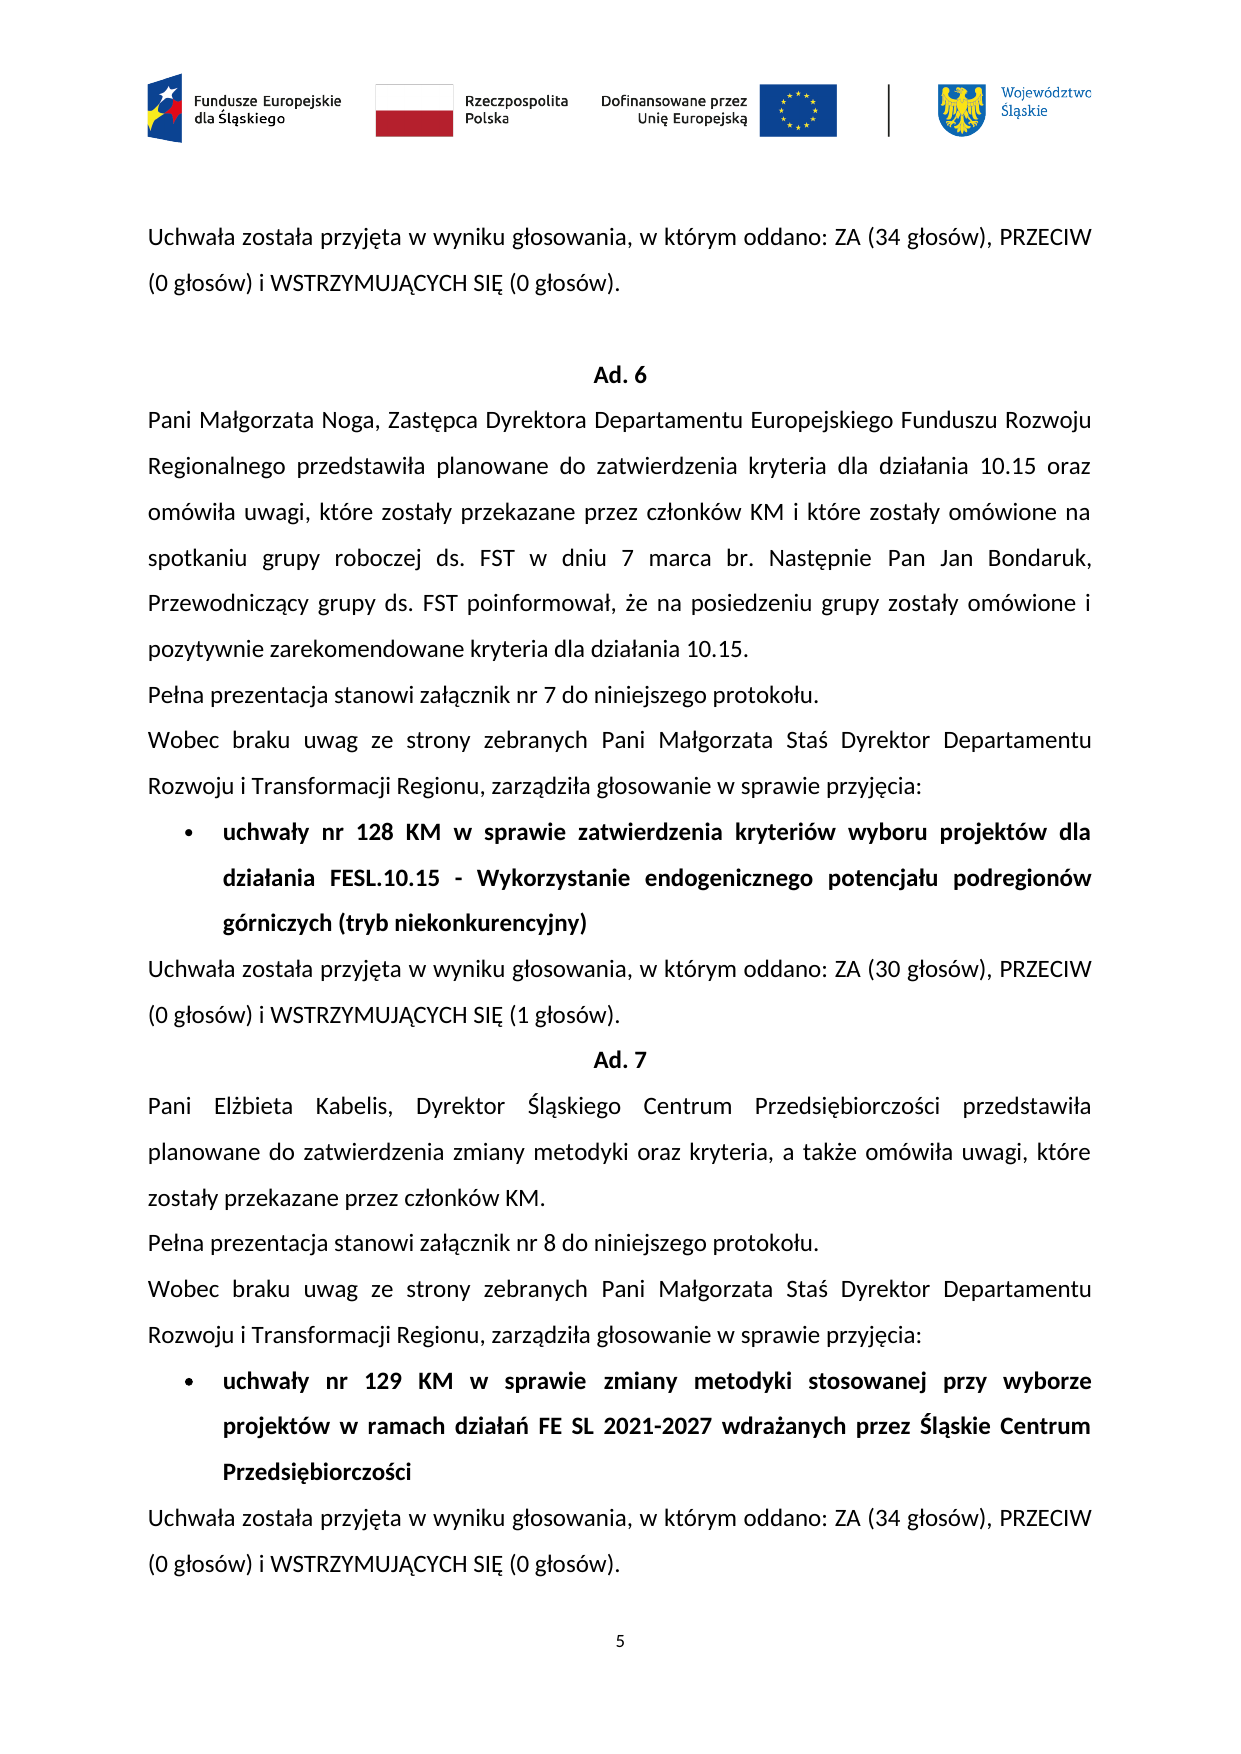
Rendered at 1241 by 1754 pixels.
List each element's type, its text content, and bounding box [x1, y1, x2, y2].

list Uchwała została przyjęta w wyniku głosowania, w którym oddano: ZA (30 głosów), PRZECIW (0 głosów) i WSTRZYMUJĄCYCH SIĘ (1 głosów). [148, 953, 1093, 1029]
text Wobec braku uwag ze strony zebranych Pani Małgorzata Staś Dyrektor Departamentu Rozwoju i Transformacji Regionu, zarządziła głosowanie w sprawie przyjęcia: [148, 1273, 1093, 1349]
list uchwały nr 129 KM w sprawie zmiany metodyki stosowanej przy wyborze projektów w ramach działań FE SL 2021-2027 wdrażanych przez Śląskie Centrum Przedsiębiorczości [185, 1365, 1093, 1487]
text Pełna prezentacja stanowi załącznik nr 8 do niniejszego protokołu. [148, 1228, 1093, 1258]
text Pełna prezentacja stanowi załącznik nr 7 do niniejszego protokołu. [148, 679, 1093, 709]
text Ad. 6 [148, 359, 1093, 389]
text Pani Elżbieta Kabelis, Dyrektor Śląskiego Centrum Przedsiębiorczości przedstawiła planowane do zatwierdzenia zmiany metodyki oraz kryteria, a także omówiła uwagi, które zostały przekazane przez członków KM. [148, 1090, 1093, 1212]
text Pani Małgorzata Noga, Zastępca Dyrektora Departamentu Europejskiego Funduszu Rozwoju Regionalnego przedstawiła planowane do zatwierdzenia kryteria dla działania 10.15 oraz omówiła uwagi, które zostały przekazane przez członków KM i które zostały omówione na spotkaniu grupy roboczej ds. FST w dniu 7 marca br. Następnie Pan Jan Bondaruk, Przewodniczący grupy ds. FST poinformował, że na posiedzeniu grupy zostały omówione i pozytywnie zarekomendowane kryteria dla działania 10.15. [148, 404, 1093, 664]
text Uchwała została przyjęta w wyniku głosowania, w którym oddano: ZA (34 głosów), PRZECIW (0 głosów) i WSTRZYMUJĄCYCH SIĘ (0 głosów). [148, 222, 1093, 298]
text Ad. 7 [148, 1045, 1093, 1075]
picture [147, 73, 1092, 143]
list Uchwała została przyjęta w wyniku głosowania, w którym oddano: ZA (34 głosów), PRZECIW (0 głosów) i WSTRZYMUJĄCYCH SIĘ (0 głosów). [148, 1502, 1093, 1578]
list uchwały nr 128 KM w sprawie zatwierdzenia kryteriów wyboru projektów dla działania FESL.10.15 - Wykorzystanie endogenicznego potencjału podregionów górniczych (tryb niekonkurencyjny) [185, 816, 1093, 938]
text Wobec braku uwag ze strony zebranych Pani Małgorzata Staś Dyrektor Departamentu Rozwoju i Transformacji Regionu, zarządziła głosowanie w sprawie przyjęcia: [148, 724, 1093, 801]
